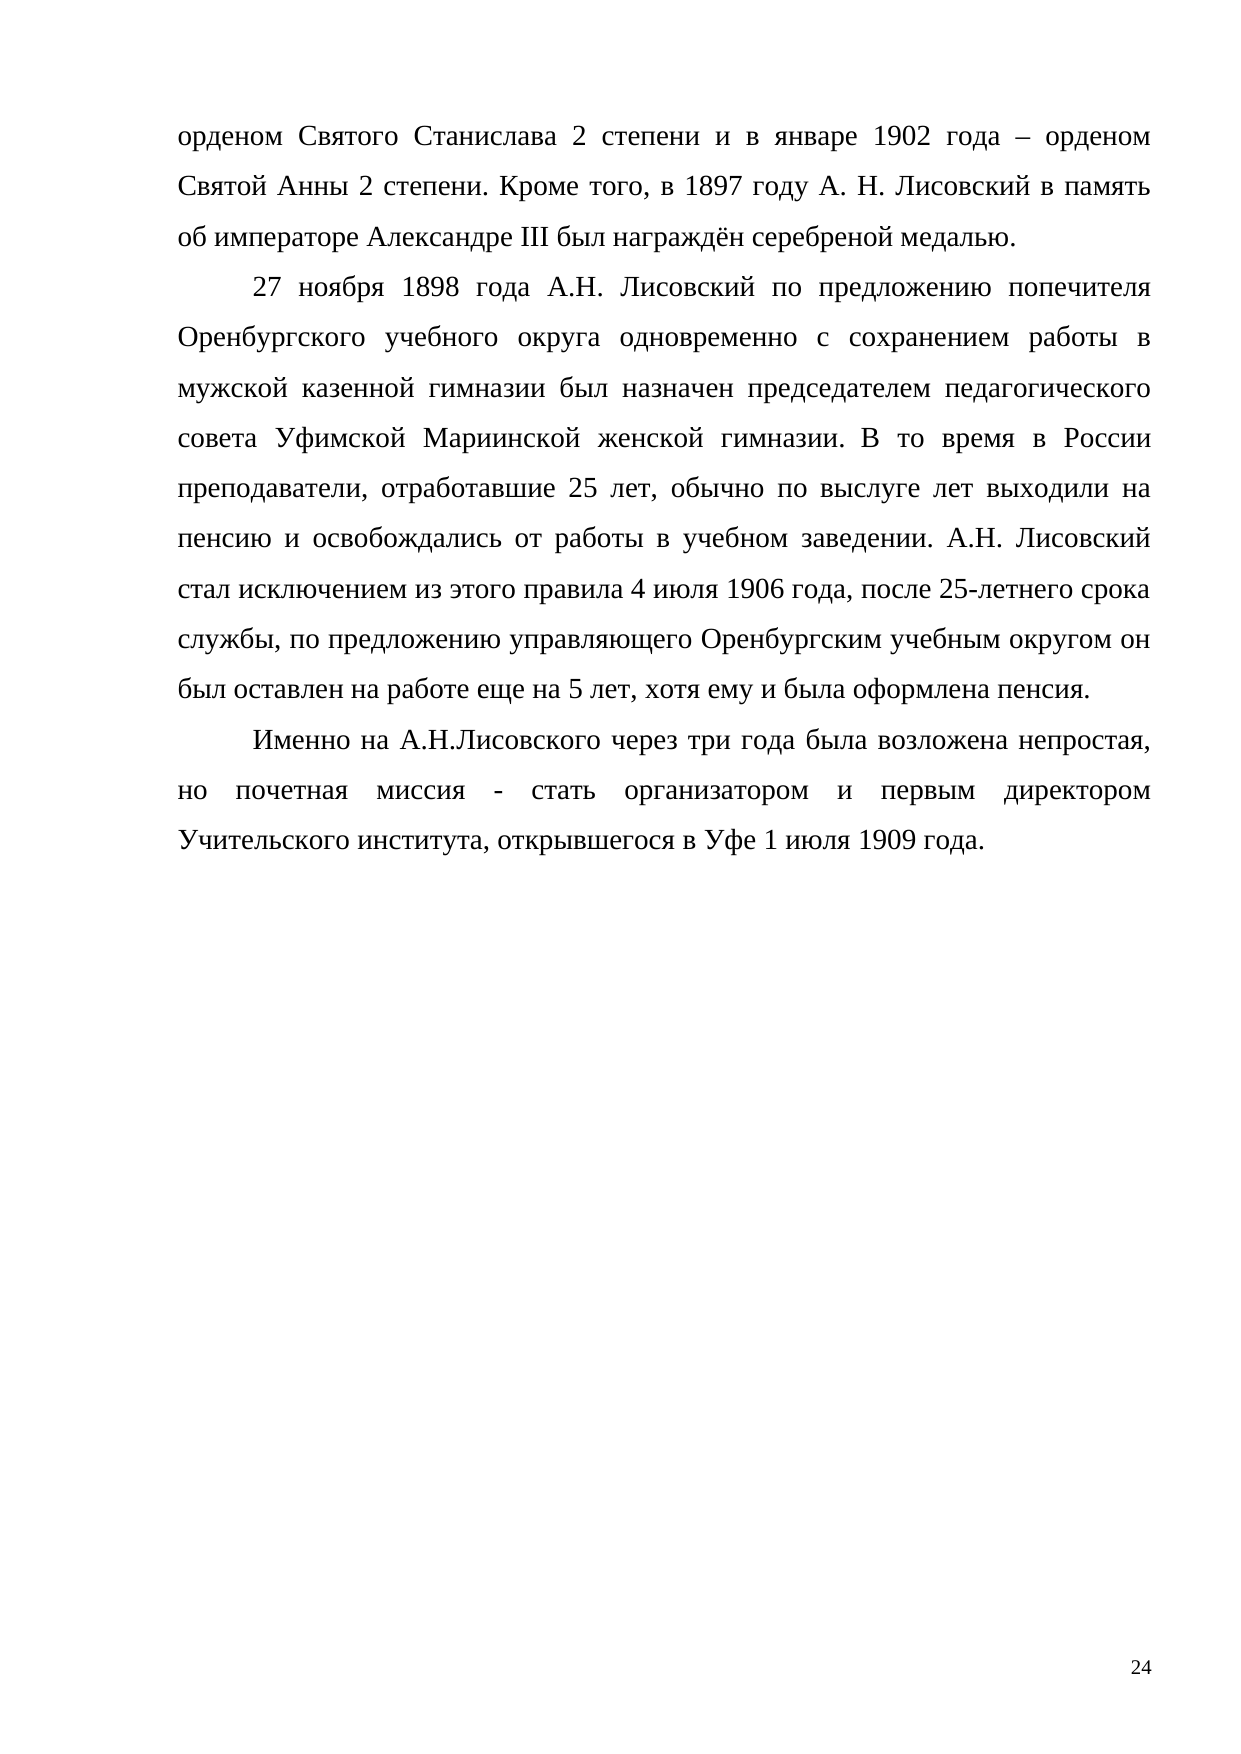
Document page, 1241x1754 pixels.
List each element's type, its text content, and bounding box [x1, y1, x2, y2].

text 27 ноября 1898 года А.Н. Лисовский по предложению попечителя Оренбургского учебного округа одновременно с сохранением работы в мужской казенной гимназии был назначен председателем педагогического совета Уфимской Мариинской женской гимназии. В то время в России преподаватели, отработавшие 25 лет, обычно по выслуге лет выходили на пенсию и освобождались от работы в учебном заведении. А.Н. Лисовский стал исключением из этого правила 4 июля 1906 года, после 25-летнего срока службы, по предложению управляющего Оренбургским учебным округом он был оставлен на работе еще на 5 лет, хотя ему и была оформлена пенсия. [177, 269, 1152, 705]
text Именно на А.Н.Лисовского через три года была возложена непростая, но почетная миссия - стать организатором и первым директором Учительского института, открывшегося в Уфе 1 июля 1909 года. [177, 722, 1152, 856]
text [177, 118, 1152, 252]
